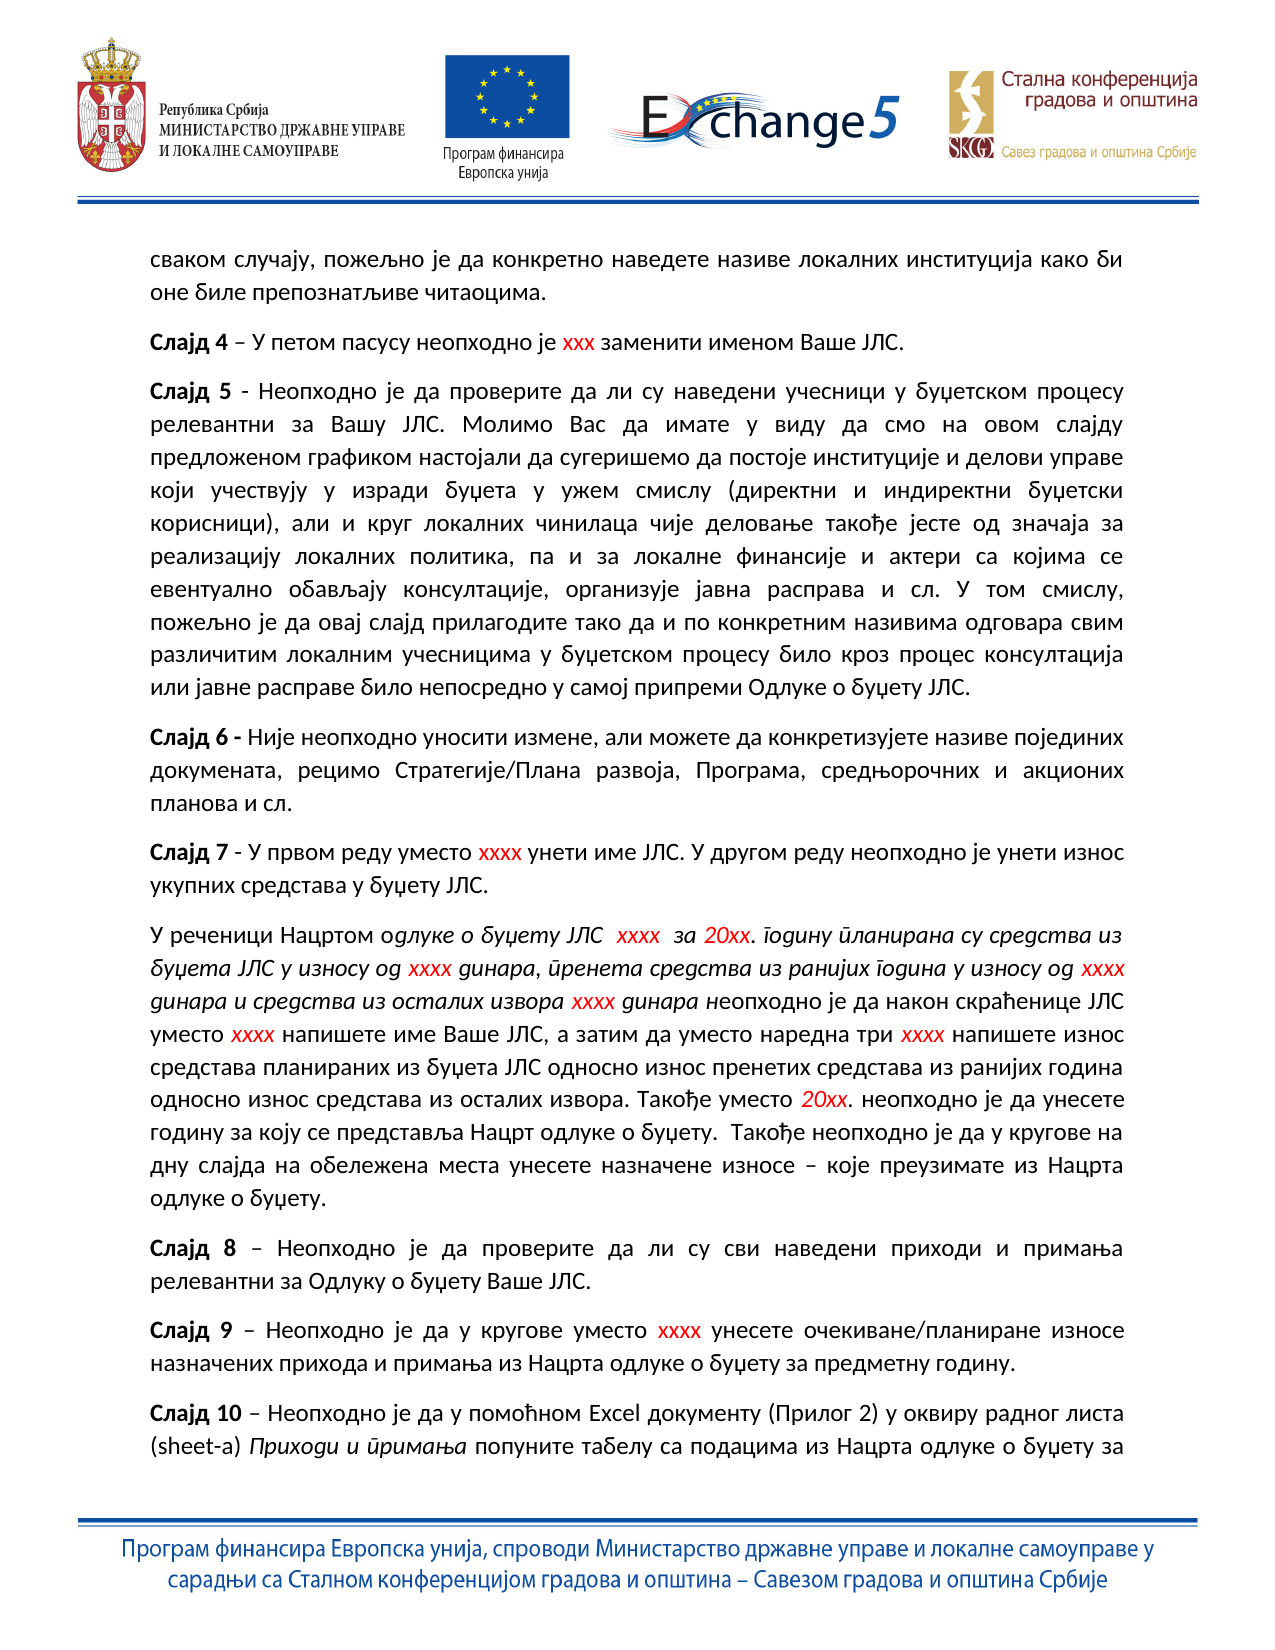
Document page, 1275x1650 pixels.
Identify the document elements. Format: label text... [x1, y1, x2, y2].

text Слајд 8 – Неопходно је да проверите да ли су сви наведени приходи и примања релевантни за Одлуку о буџету Ваше ЈЛС. [150, 1232, 1125, 1295]
text Слајд 6 - Није неопходно уносити измене, али можете да конкретизујете називе појединих докумената, рецимо Стратегије/Плана развоја, Програма, средњорочних и акционих планова и сл. [150, 721, 1125, 817]
text Слајд 5 - Неопходно је да проверите да ли су наведени учесници у буџетском процесу релевантни за Вашу ЈЛС. Молимо Вас да имате у виду да смо на овом слајду предложеном графиком настојали да сугеришемо да постоје институције и делови управе који учествују у изради буџета у ужем смислу (директни и индиректни буџетски корисници), али и круг локалних чинилаца чије деловање такође јесте од значаја за реализацију локалних политика, па и за локалне финансије и актери са којима се евентуално обављају консултације, организује јавна расправа и сл. У том смислу, пожељно је да овај слајд прилагодите тако да и по конкретним називима одговара свим различитим локалним учесницима у буџетском процесу било кроз процес консултација или јавне расправе било непосредно у самој припреми Одлуке о буџету ЈЛС. [150, 375, 1125, 702]
picture [1, 1505, 1274, 1647]
picture [0, 0, 1275, 204]
text Слајд 7 - У првом реду уместо xxxx унети име ЈЛС. У другом реду неопходно је унети износ укупних средстава у буџету ЈЛС. [150, 836, 1125, 900]
text У реченици Нацртом одлуке о буџету ЈЛС xxxx за 20хх. годину планирана су средства из буџета ЈЛС у износу од xxxx динара, пренета средства из ранијих година у износу од xxxx динара и средства из осталих извора xxxx динара неопходно је да након скраћенице ЈЛС уместо xxxx напишете име Ваше ЈЛС, а затим да уместо наредна три xxxx напишете износ средстава планираних из буџета ЈЛС односно износ пренетих средстава из ранијих година односно износ средстава из осталих извора. Такође уместо 20хх. неопходно је да унесете годину за коју се представља Нацрт одлуке о буџету. Такође неопходно је да у кругове на дну слајда на обележена места унесете назначене износе – које преузимате из Нацрта одлуке о буџету. [150, 919, 1125, 1213]
text Слајд 9 – Неопходно је да у кругове уместо xxxx унесете очекиване/планиране износе назначених прихода и примања из Нацрта одлуке о буџету за предметну годину. [150, 1314, 1125, 1378]
text Слајд 4 – У петом пасусу неопходно је xxx заменити именом Ваше ЈЛС. [150, 326, 1125, 356]
